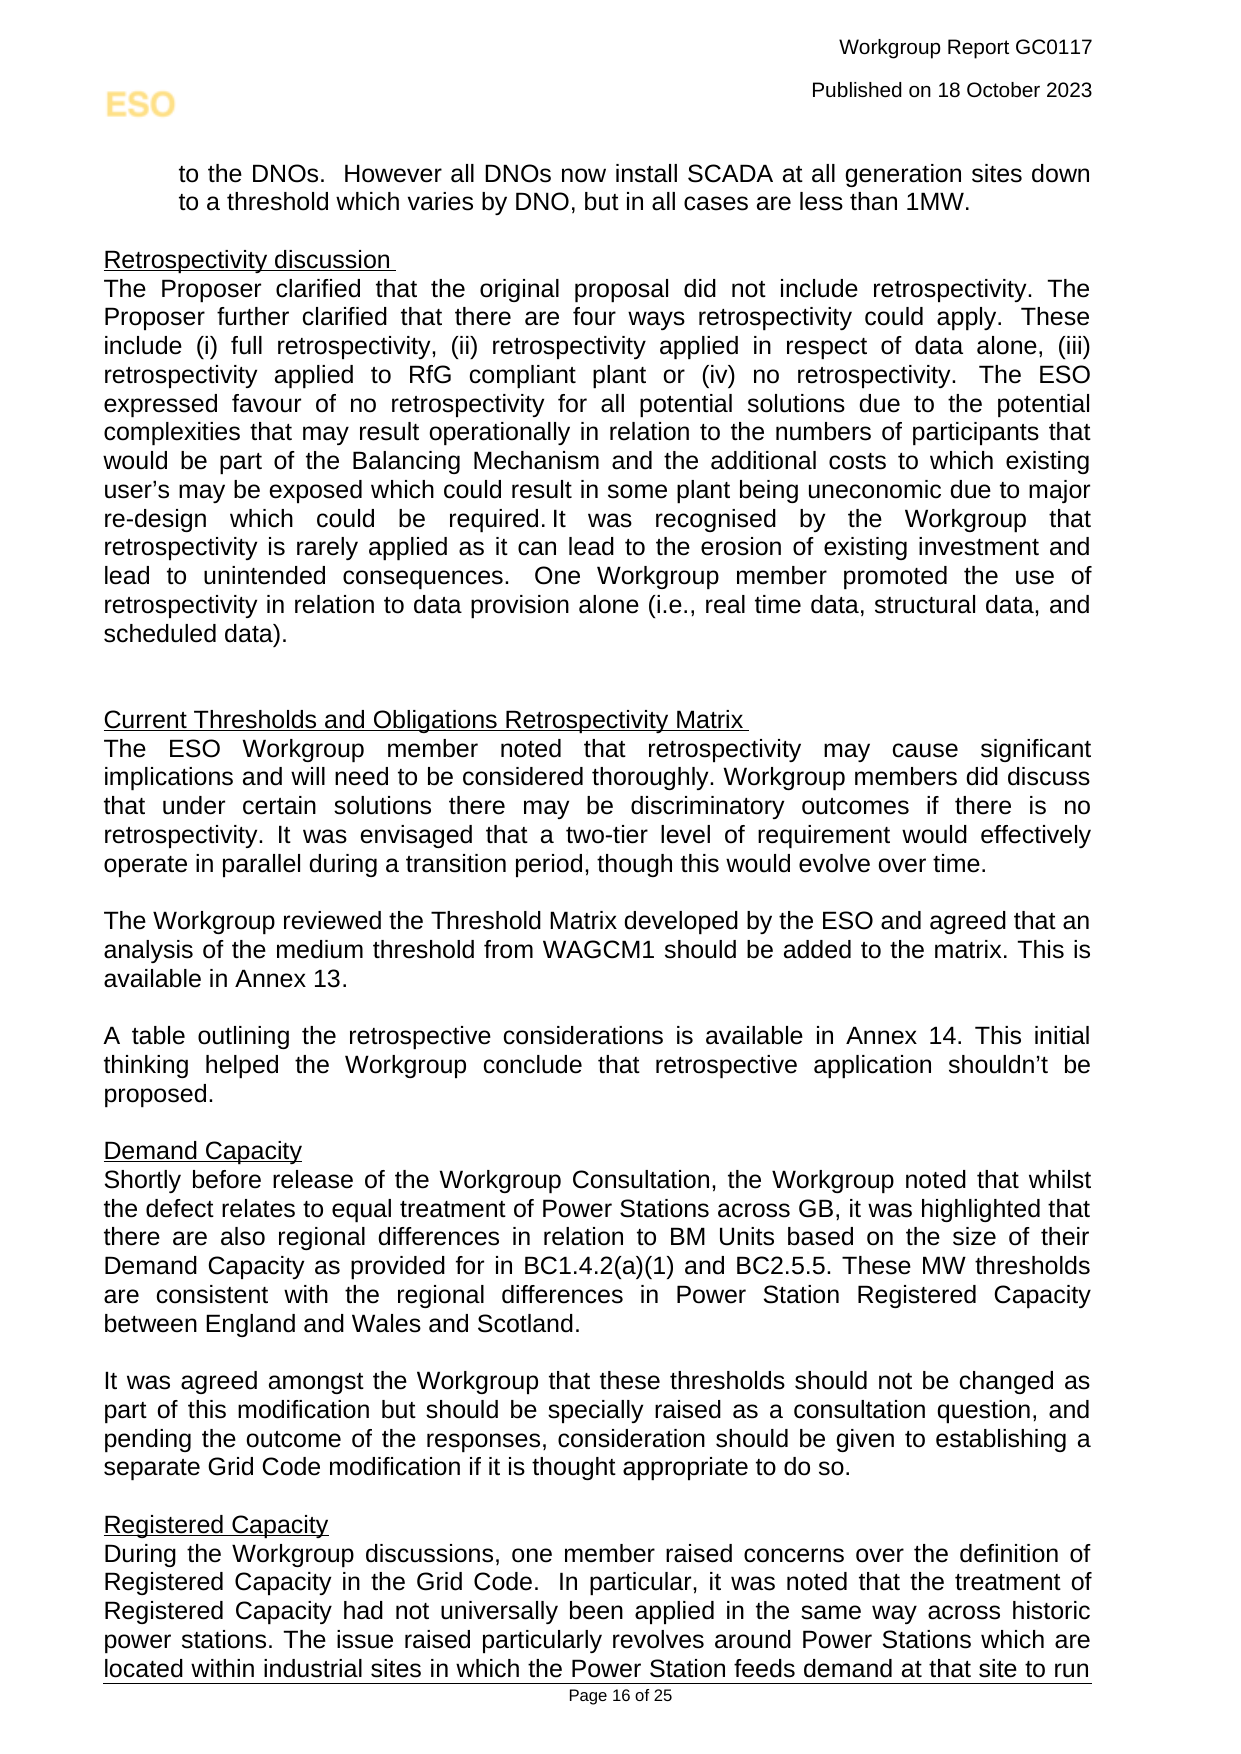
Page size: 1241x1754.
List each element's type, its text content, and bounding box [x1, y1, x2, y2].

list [141, 158, 1092, 216]
text Shortly before release of the Workgroup Consultation, the Workgroup noted that whilst the defect relates to equal treatment of Power Stations across GB, it was highlighted that there are also regional differences in relation to BM Units based on the size of their Demand Capacity as provided for in BC1.4.2(a)(1) and BC2.5.5. These MW thresholds are consistent with the regional differences in Power Station Registered Capacity between England and Wales and Scotland. [103, 1165, 1092, 1337]
text The ESO Workgroup member noted that retrospectivity may cause significant implications and will need to be considered thoroughly. Workgroup members did discuss that under certain solutions there may be discriminatory outcomes if there is no retrospectivity. It was envisaged that a two-tier level of requirement would effectively operate in parallel during a transition period, though this would evolve over time. [103, 733, 1092, 877]
text A table outlining the retrospective considerations is available in Annex 14. This initial thinking helped the Workgroup conclude that retrospective application shouldn’t be proposed. [103, 1021, 1092, 1107]
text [103, 1538, 1092, 1682]
text The Proposer clarified that the original proposal did not include retrospectivity. The Proposer further clarified that there are four ways retrospectivity could apply. These include (i) full retrospectivity, (ii) retrospectivity applied in respect of data alone, (iii) retrospectivity applied to RfG compliant plant or (iv) no retrospectivity. The ESO expressed favour of no retrospectivity for all potential solutions due to the potential complexities that may result operationally in relation to the numbers of participants that would be part of the Balancing Mechanism and the additional costs to which existing user’s may be exposed which could result in some plant being uneconomic due to major re-design which could be required. It was recognised by the Workgroup that retrospectivity is rarely applied as it can lead to the erosion of existing investment and lead to unintended consequences. One Workgroup member promoted the use of retrospectivity in relation to data provision alone (i.e., real time data, structural data, and scheduled data). [103, 273, 1092, 647]
text The Workgroup reviewed the Threshold Matrix developed by the ESO and agreed that an analysis of the medium threshold from WAGCM1 should be added to the matrix. This is available in Annex 13. [103, 906, 1092, 992]
text It was agreed amongst the Workgroup that these thresholds should not be changed as part of this modification but should be specially raised as a consultation question, and pending the outcome of the responses, consideration should be given to establishing a separate Grid Code modification if it is thought appropriate to do so. [103, 1366, 1092, 1481]
text Retrospectivity discussion [103, 245, 1092, 273]
text Demand Capacity [103, 1136, 1092, 1165]
text Current Thresholds and Obligations Retrospectivity Matrix [103, 705, 1092, 733]
text Registered Capacity [103, 1510, 1092, 1538]
picture [103, 79, 181, 125]
